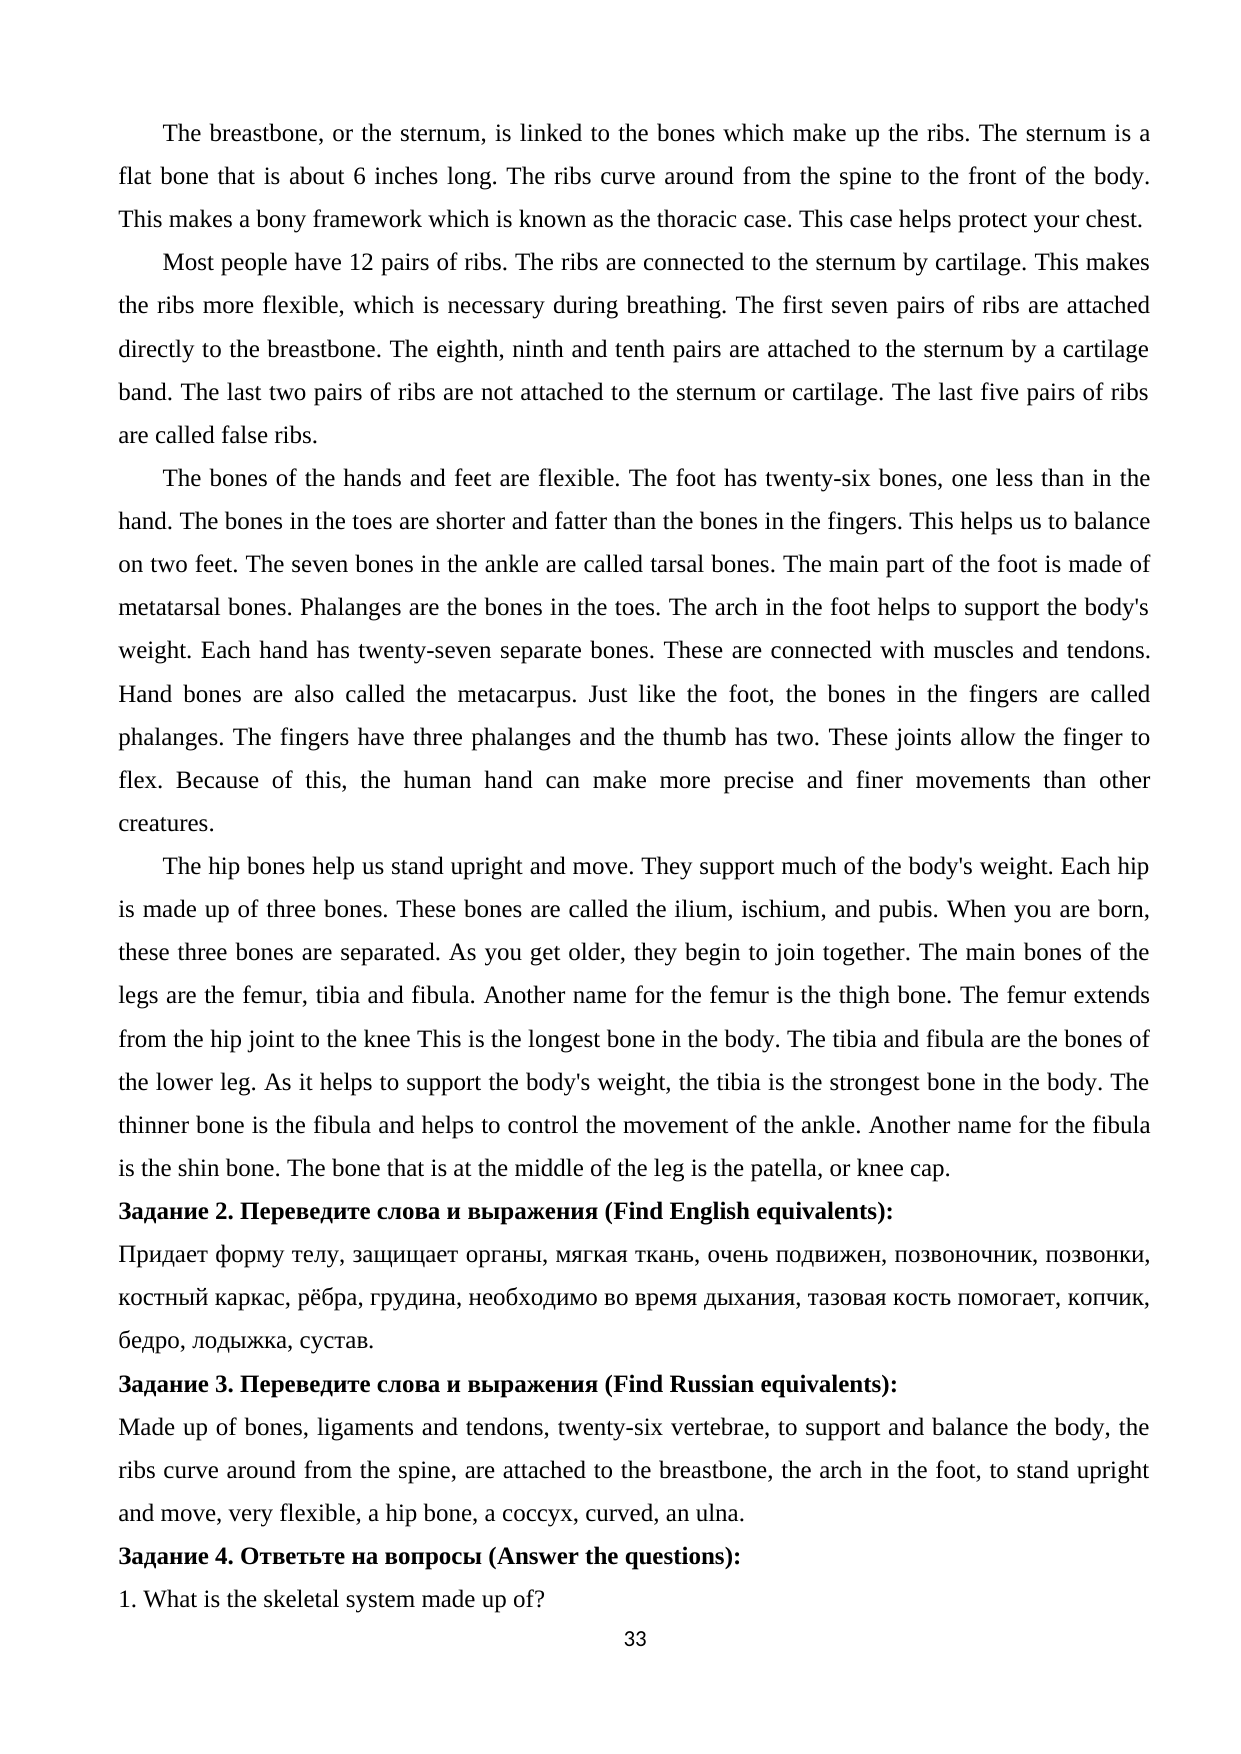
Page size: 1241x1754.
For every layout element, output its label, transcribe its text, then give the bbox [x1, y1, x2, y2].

text Задание 3. Переведите слова и выражения (Find Russian equivalents): [118, 1369, 1152, 1397]
text Задание 4. Ответьте на вопросы (Answer the questions): [118, 1541, 1152, 1570]
text Придает форму телу, защищает органы, мягкая ткань, очень подвижен, позвоночник, позвонки, костный каркас, рёбра, грудина, необходимо во время дыхания, тазовая кость помогает, копчик, бедро, лодыжка, сустав. [118, 1239, 1152, 1354]
text The hip bones help us stand upright and move. They support much of the body's weight. Each hip is made up of three bones. These bones are called the ilium, ischium, and pubis. When you are born, these three bones are separated. As you get older, they begin to join together. The main bones of the legs are the femur, tibia and fibula. Another name for the femur is the thigh bone. The femur extends from the hip joint to the knee This is the longest bone in the body. The tibia and fibula are the bones of the lower leg. As it helps to support the body's weight, the tibia is the strongest bone in the body. The thinner bone is the fibula and helps to control the movement of the ankle. Another name for the fibula is the shin bone. The bone that is at the middle of the leg is the patella, or knee cap. [118, 851, 1152, 1182]
text Made up of bones, ligaments and tendons, twenty-six vertebrae, to support and balance the body, the ribs curve around from the spine, are attached to the breastbone, the arch in the foot, to stand upright and move, very flexible, a hip bone, a coccyx, curved, an ulna. [118, 1412, 1152, 1527]
text Most people have 12 pairs of ribs. The ribs are connected to the sternum by cartilage. This makes the ribs more flexible, which is necessary during breathing. The first seven pairs of ribs are attached directly to the breastbone. The eighth, ninth and tenth pairs are attached to the sternum by a cartilage band. The last two pairs of ribs are not attached to the sternum or cartilage. The last five pairs of ribs are called false ribs. [118, 247, 1152, 449]
text 1. What is the skeletal system made up of? [118, 1584, 1152, 1613]
text The breastbone, or the sternum, is linked to the bones which make up the ribs. The sternum is a flat bone that is about 6 inches long. The ribs curve around from the spine to the front of the body. This makes a bony framework which is known as the thoracic case. This case helps protect your chest. [118, 118, 1152, 233]
text Задание 2. Переведите слова и выражения (Find English equivalents): [118, 1196, 1152, 1225]
text The bones of the hands and feet are flexible. The foot has twenty-six bones, one less than in the hand. The bones in the toes are shorter and fatter than the bones in the fingers. This helps us to balance on two feet. The seven bones in the ankle are called tarsal bones. The main part of the foot is made of metatarsal bones. Phalanges are the bones in the toes. The arch in the foot helps to support the body's weight. Each hand has twenty-seven separate bones. These are connected with muscles and tendons. Hand bones are also called the metacarpus. Just like the foot, the bones in the fingers are called phalanges. The fingers have three phalanges and the thumb has two. These joints allow the finger to flex. Because of this, the human hand can make more precise and finer movements than other creatures. [118, 463, 1152, 837]
